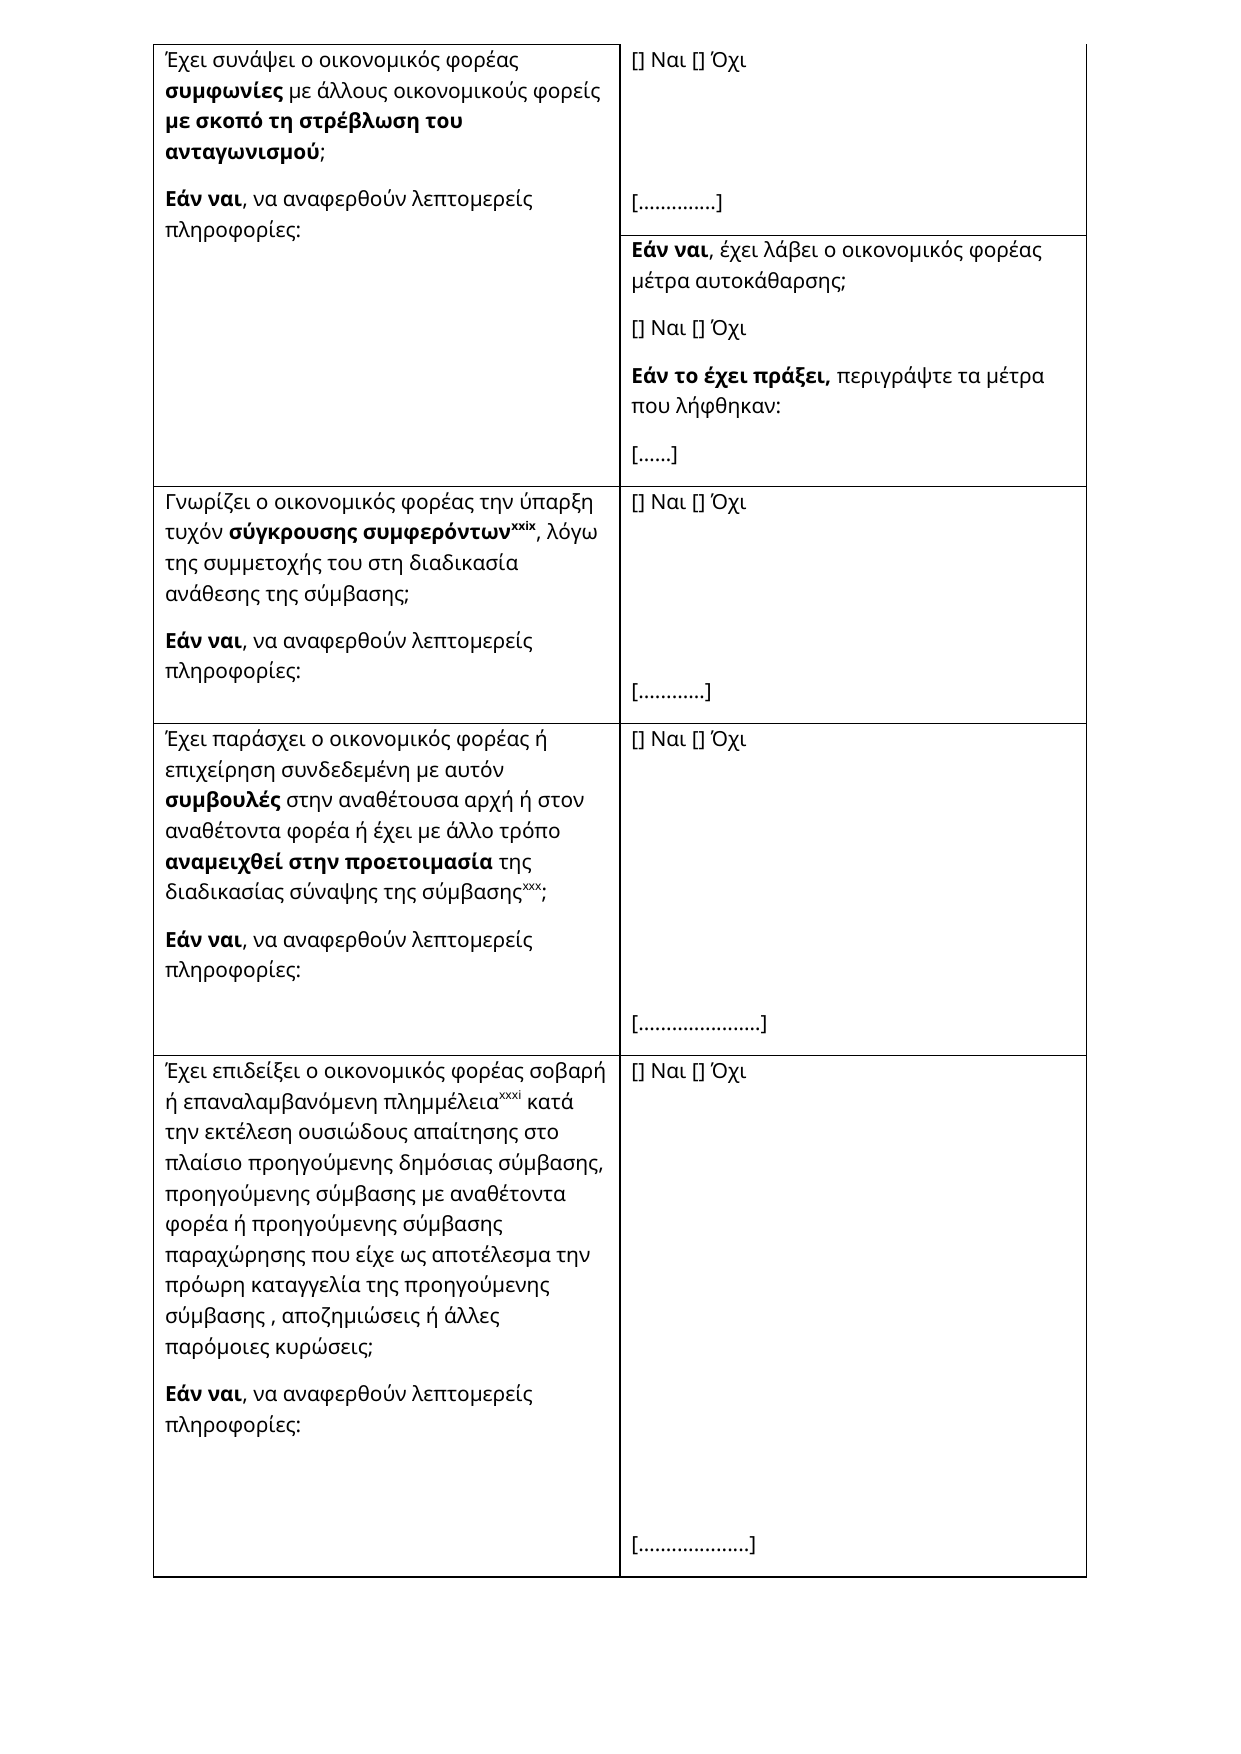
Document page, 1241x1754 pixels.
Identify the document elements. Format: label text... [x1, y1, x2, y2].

table_cell [] Ναι [] Όχι […...........] [621, 44, 1086, 234]
table_cell Εάν ναι, έχει λάβει ο οικονομικός φορέας μέτρα αυτοκάθαρσης; [] Ναι [] Όχι Εάν το έχει πράξει, περιγράψτε τα μέτρα που λήφθηκαν: [……] [621, 236, 1086, 486]
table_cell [154, 1056, 619, 1576]
table_cell [] Ναι [] Όχι [….................] [621, 1056, 1086, 1576]
table_cell [] Ναι [] Όχι [...................…] [621, 724, 1086, 1055]
table_cell Έχει συνάψει ο οικονομικός φορέας συμφωνίες με άλλους οικονομικούς φορείς με σκοπό τη στρέβλωση του ανταγωνισμού; Εάν ναι, να αναφερθούν λεπτομερείς πληροφορίες: [154, 45, 619, 486]
table_cell [] Ναι [] Όχι [.........…] [621, 487, 1086, 723]
table_cell Γνωρίζει ο οικονομικός φορέας την ύπαρξη τυχόν σύγκρουσης συμφερόντων, λόγω της συμμετοχής του στη διαδικασία ανάθεσης της σύμβασης; Εάν ναι, να αναφερθούν λεπτομερείς πληροφορίες: [154, 487, 619, 723]
table_cell Έχει παράσχει ο οικονομικός φορέας ή επιχείρηση συνδεδεμένη με αυτόν συμβουλές στην αναθέτουσα αρχή ή στον αναθέτοντα φορέα ή έχει με άλλο τρόπο αναμειχθεί στην προετοιμασία της διαδικασίας σύναψης της σύμβασης; Εάν ναι, να αναφερθούν λεπτομερείς πληροφορίες: [154, 724, 619, 1055]
